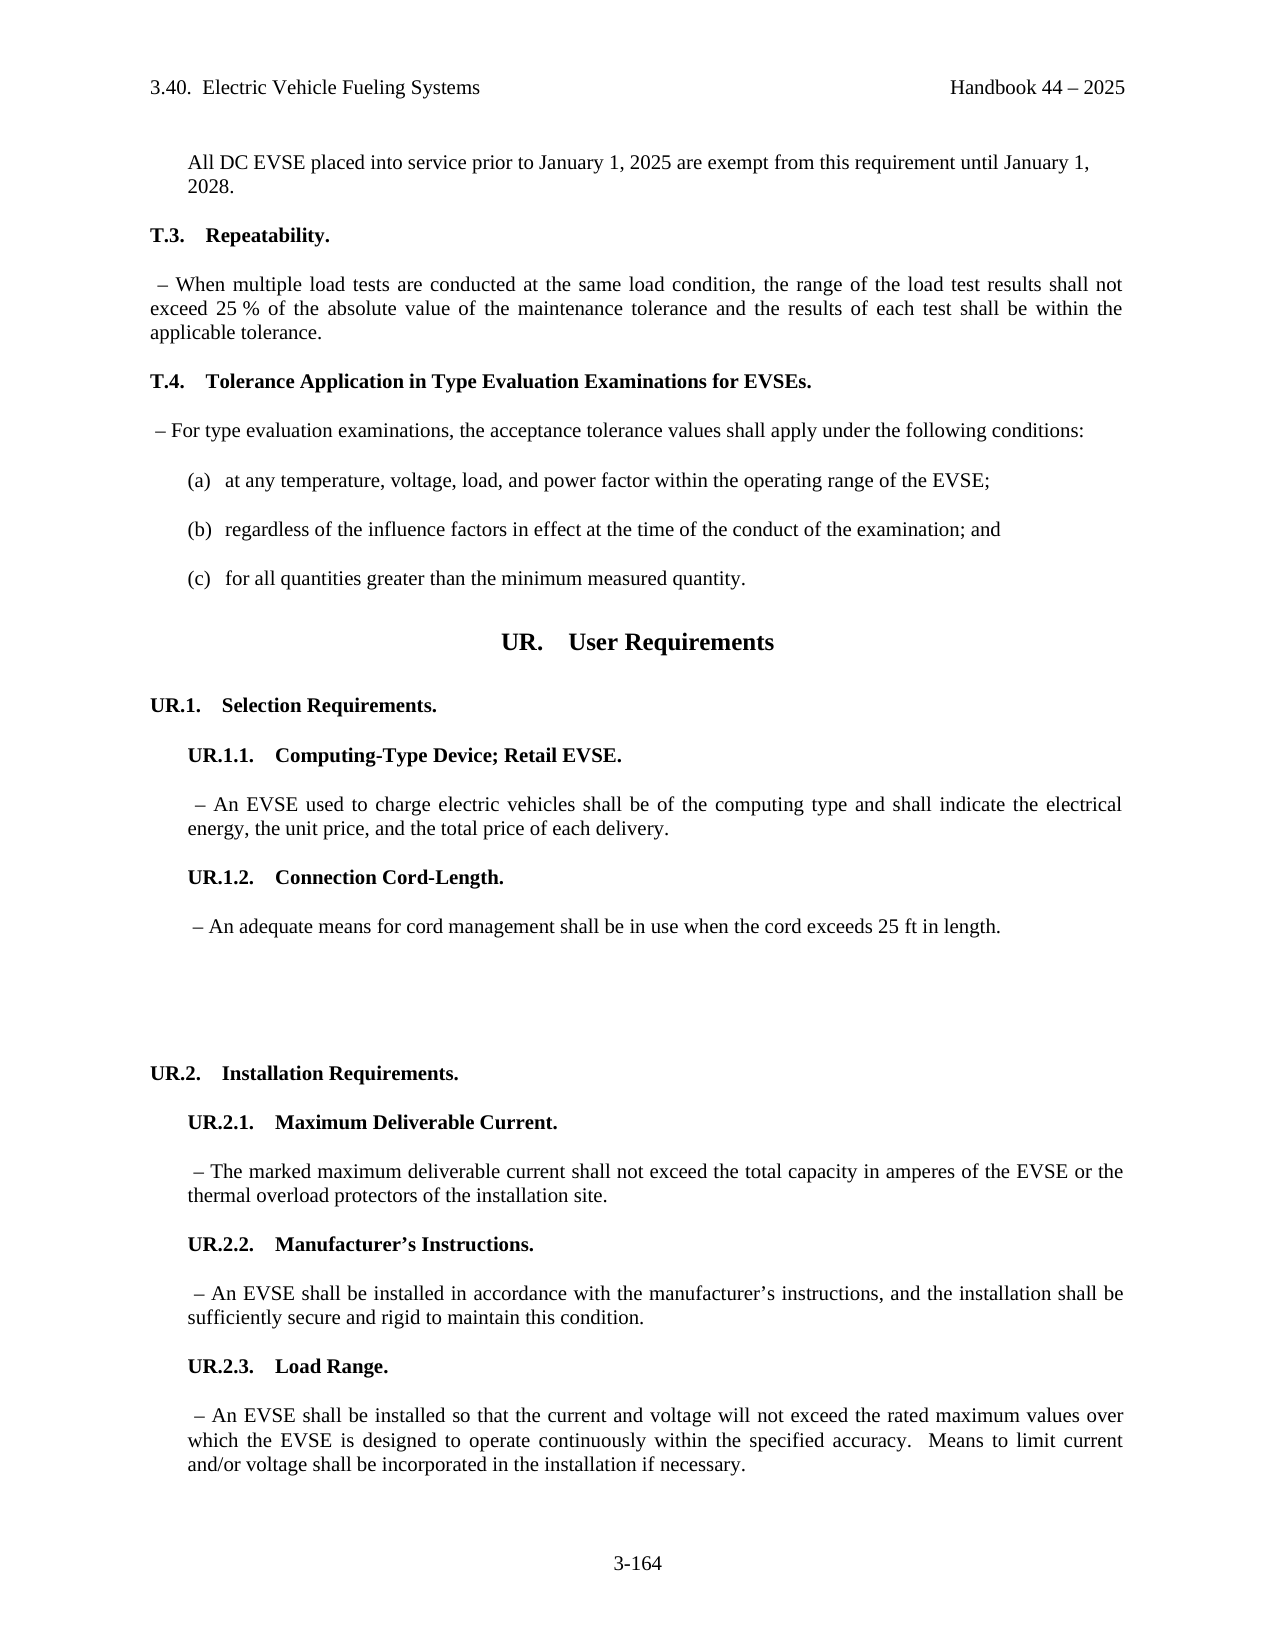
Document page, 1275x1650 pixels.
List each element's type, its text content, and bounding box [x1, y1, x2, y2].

text – An EVSE shall be installed so that the current and voltage will not exceed the rated maximum values over which the EVSE is designed to operate continuously within the specified accuracy. Means to limit current and/or voltage shall be incorporated in the installation if necessary. [187, 1403, 1125, 1476]
subtitle T.3. Repeatability. [150, 223, 1125, 247]
subtitle UR.1.2. Connection Cord-Length. [187, 865, 1125, 889]
list for all quantities greater than the minimum measured quantity. [187, 566, 1125, 590]
text – An EVSE shall be installed in accordance with the manufacturer’s instructions, and the installation shall be sufficiently secure and rigid to maintain this condition. [187, 1281, 1125, 1329]
list regardless of the influence factors in effect at the time of the conduct of the examination; and [187, 517, 1125, 541]
subtitle UR.2.2. Manufacturer’s Instructions. [187, 1232, 1125, 1256]
subtitle UR.2.1. Maximum Deliverable Current. [187, 1110, 1125, 1134]
subtitle UR.1. Selection Requirements. [150, 693, 1125, 717]
subtitle UR.2.3. Load Range. [187, 1354, 1125, 1378]
subtitle UR.2. Installation Requirements. [150, 1061, 1125, 1085]
text – For type evaluation examinations, the acceptance tolerance values shall apply under the following conditions: [150, 418, 1125, 442]
text – An adequate means for cord management shall be in use when the cord exceeds 25 ft in length. [187, 914, 1125, 938]
subtitle T.4. Tolerance Application in Type Evaluation Examinations for EVSEs. [150, 369, 1125, 393]
subtitle UR.1.1. Computing-Type Device; Retail EVSE. [187, 742, 1125, 767]
list at any temperature, voltage, load, and power factor within the operating range of the EVSE; [187, 467, 1125, 492]
text – The marked maximum deliverable current shall not exceed the total capacity in amperes of the EVSE or the thermal overload protectors of the installation site. [187, 1159, 1125, 1207]
subtitle UR. User Requirements [150, 627, 1125, 656]
text – When multiple load tests are conducted at the same load condition, the range of the load test results shall not exceed 25 % of the absolute value of the maintenance tolerance and the results of each test shall be within the applicable tolerance. [150, 272, 1125, 344]
text – An EVSE used to charge electric vehicles shall be of the computing type and shall indicate the electrical energy, the unit price, and the total price of each delivery. [187, 792, 1125, 840]
text All DC EVSE placed into service prior to January 1, 2025 are exempt from this requirement until January 1, 2028. [187, 150, 1125, 198]
